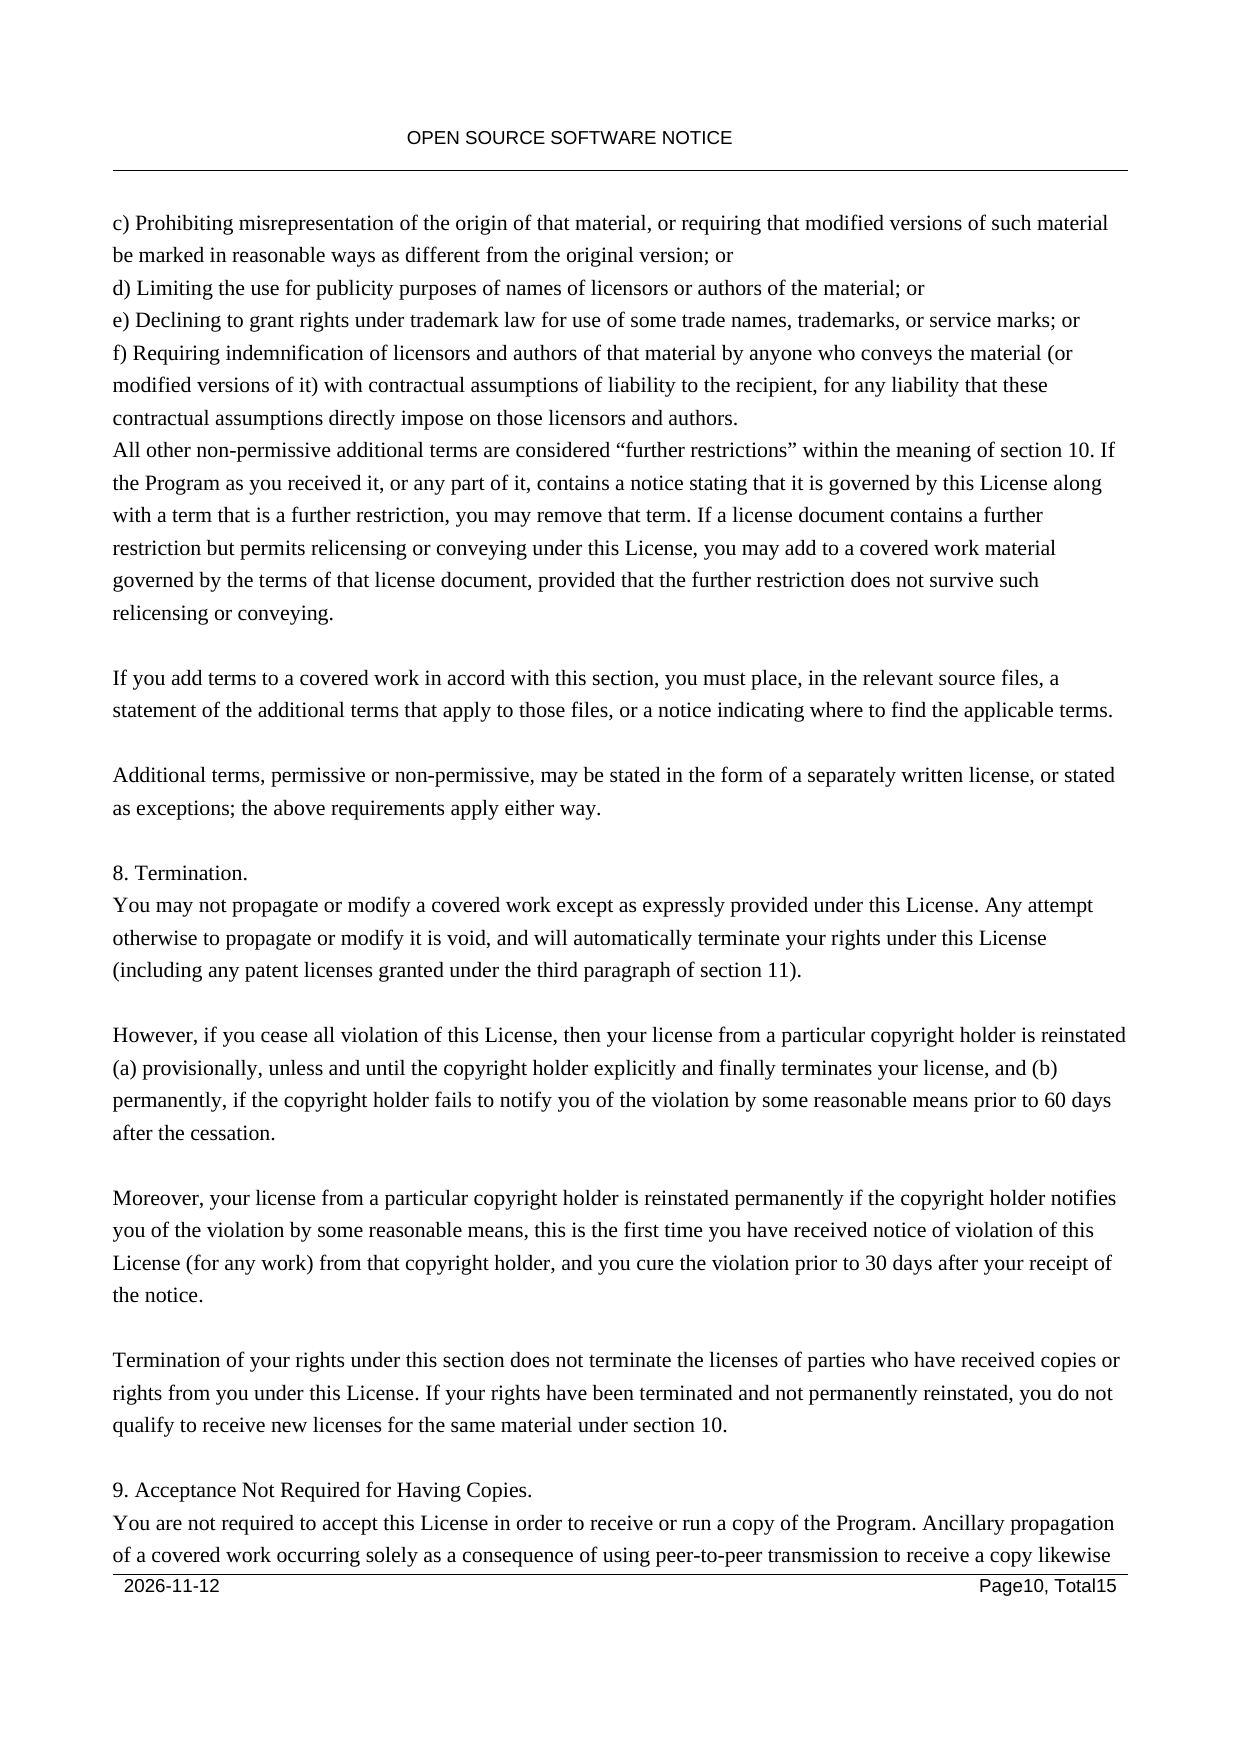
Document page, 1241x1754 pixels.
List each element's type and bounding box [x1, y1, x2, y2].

text [112, 206, 1128, 1571]
